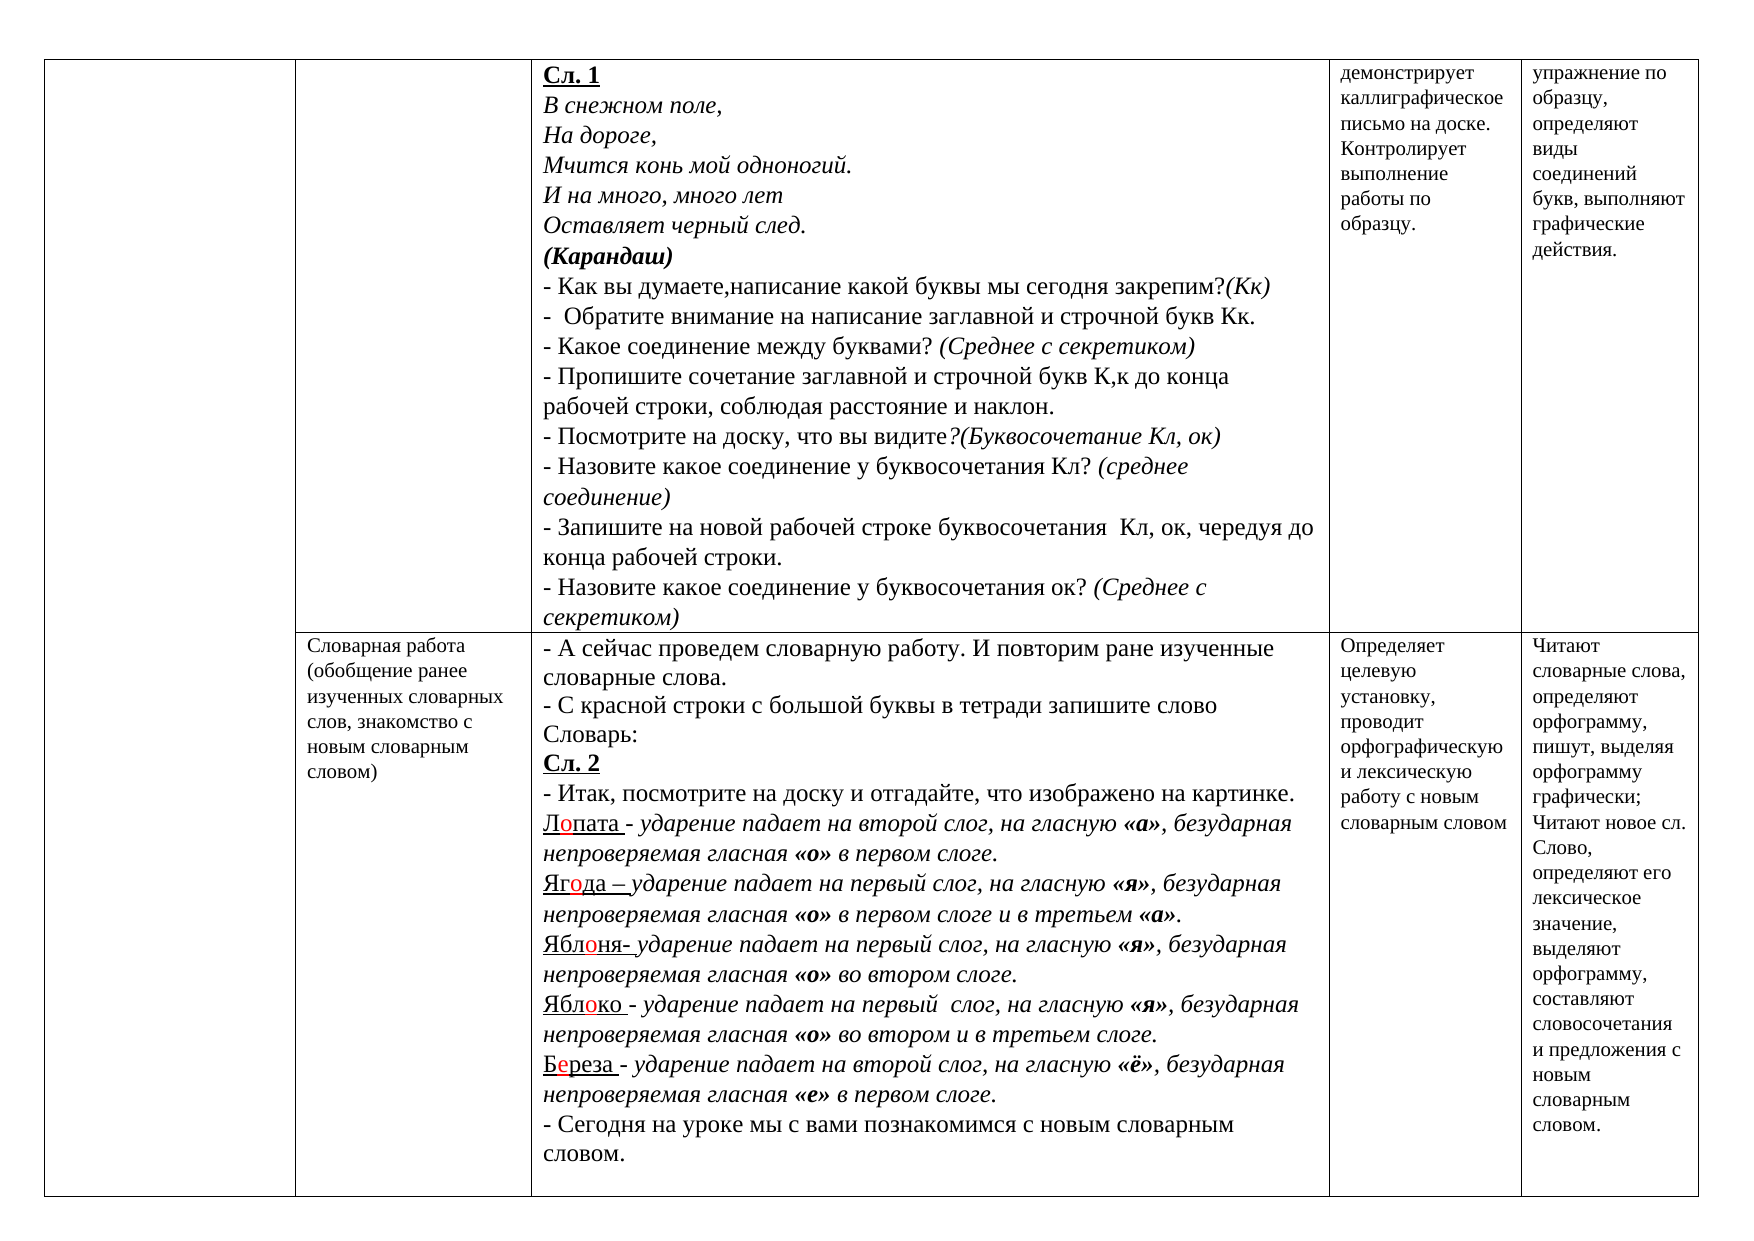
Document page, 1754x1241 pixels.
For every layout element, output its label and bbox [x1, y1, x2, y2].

table_cell [1522, 633, 1698, 1196]
table_cell [1330, 633, 1521, 1196]
table_cell [532, 633, 1329, 1196]
table_cell [296, 633, 531, 1196]
table_cell [532, 60, 1329, 632]
table_cell [1330, 60, 1521, 632]
table_cell [1522, 60, 1698, 632]
table_cell [296, 60, 531, 632]
